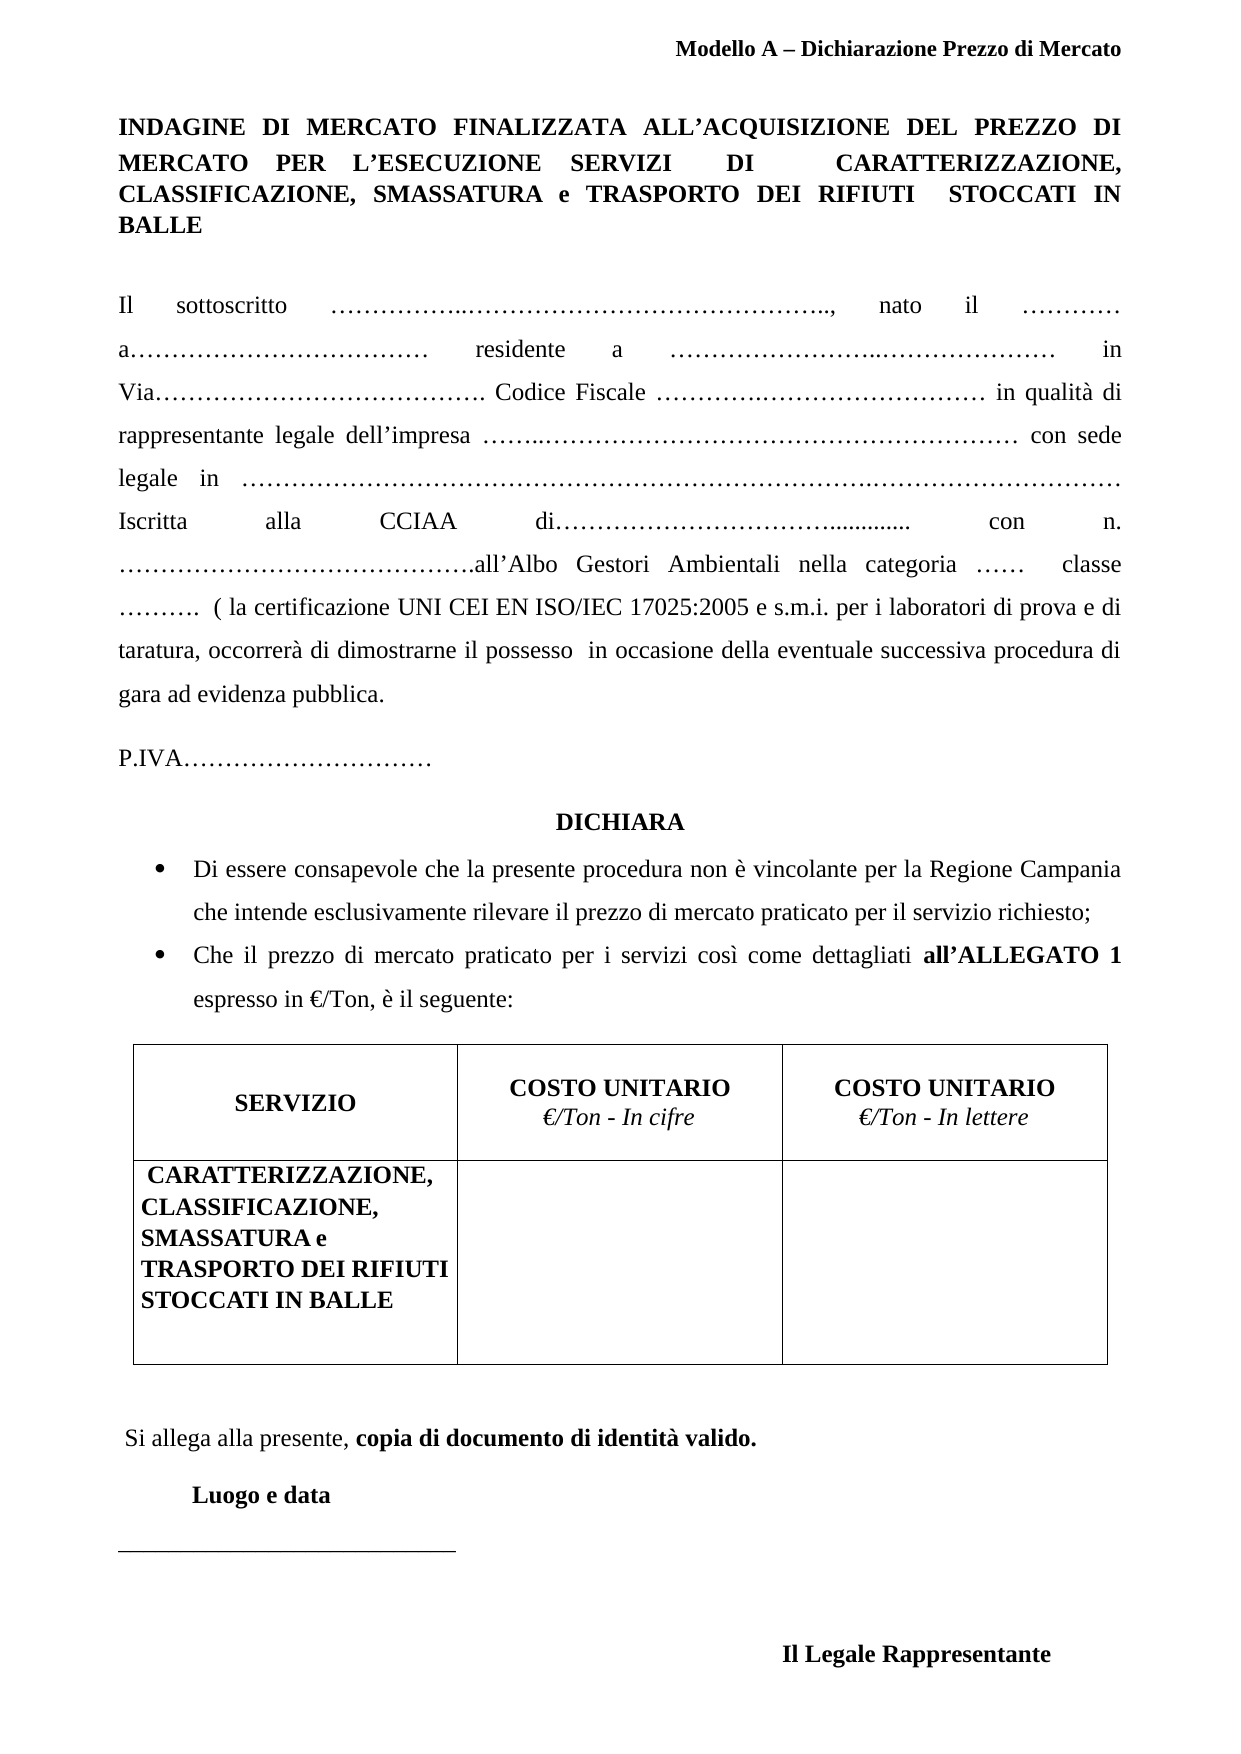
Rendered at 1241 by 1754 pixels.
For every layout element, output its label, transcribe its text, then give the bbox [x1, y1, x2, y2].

list Di essere consapevole che la presente procedura non è vincolante per la Regione Campania che intende esclusivamente rilevare il prezzo di mercato praticato per il servizio richiesto; [156, 854, 1122, 926]
table_header SERVIZIO [134, 1045, 457, 1159]
table_header COSTO UNITARIO €/Ton - In cifre [458, 1045, 782, 1159]
text Si allega alla presente, copia di documento di identità valido. [118, 1423, 1122, 1452]
text Il sottoscritto ……………..…………………………………….., nato il ………… a……………………………… residente a ……………………..………………… in Via…………………………………. Codice Fiscale ………….……………………… in qualità di rappresentante legale dell’impresa ……..………………………………………………… con sede legale in ………………………………………………………………….………………………… Iscritta alla CCIAA di……………………………............. con n. …………………………………….all’Albo Gestori Ambientali nella categoria …… classe ………. ( la certificazione UNI CEI EN ISO/IEC 17025:2005 e s.m.i. per i laboratori di prova e di taratura, occorrerà di dimostrarne il possesso in occasione della eventuale successiva procedura di gara ad evidenza pubblica. [118, 291, 1122, 707]
text DICHIARA [118, 807, 1122, 835]
table_cell CARATTERIZZAZIONE, CLASSIFICAZIONE, SMASSATURA e TRASPORTO DEI RIFIUTI STOCCATI IN BALLE [134, 1161, 457, 1364]
text INDAGINE DI MERCATO FINALIZZATA ALL’ACQUISIZIONE DEL PREZZO DI MERCATO PER L’ESECUZIONE SERVIZI DI CARATTERIZZAZIONE, CLASSIFICAZIONE, SMASSATURA e TRASPORTO DEI RIFIUTI STOCCATI IN BALLE [118, 112, 1122, 239]
table_cell [458, 1161, 782, 1364]
text Luogo e data [118, 1480, 1122, 1509]
table_header COSTO UNITARIO €/Ton - In lettere [783, 1045, 1107, 1159]
list Che il prezzo di mercato praticato per i servizi così come dettagliati all’ALLEGATO 1 espresso in €/Ton, è il seguente: [156, 941, 1122, 1012]
text P.IVA………………………… [118, 743, 1122, 771]
table_cell [783, 1161, 1107, 1364]
text Il Legale Rappresentante [782, 1639, 1122, 1668]
text ___________________________ [118, 1526, 1122, 1554]
